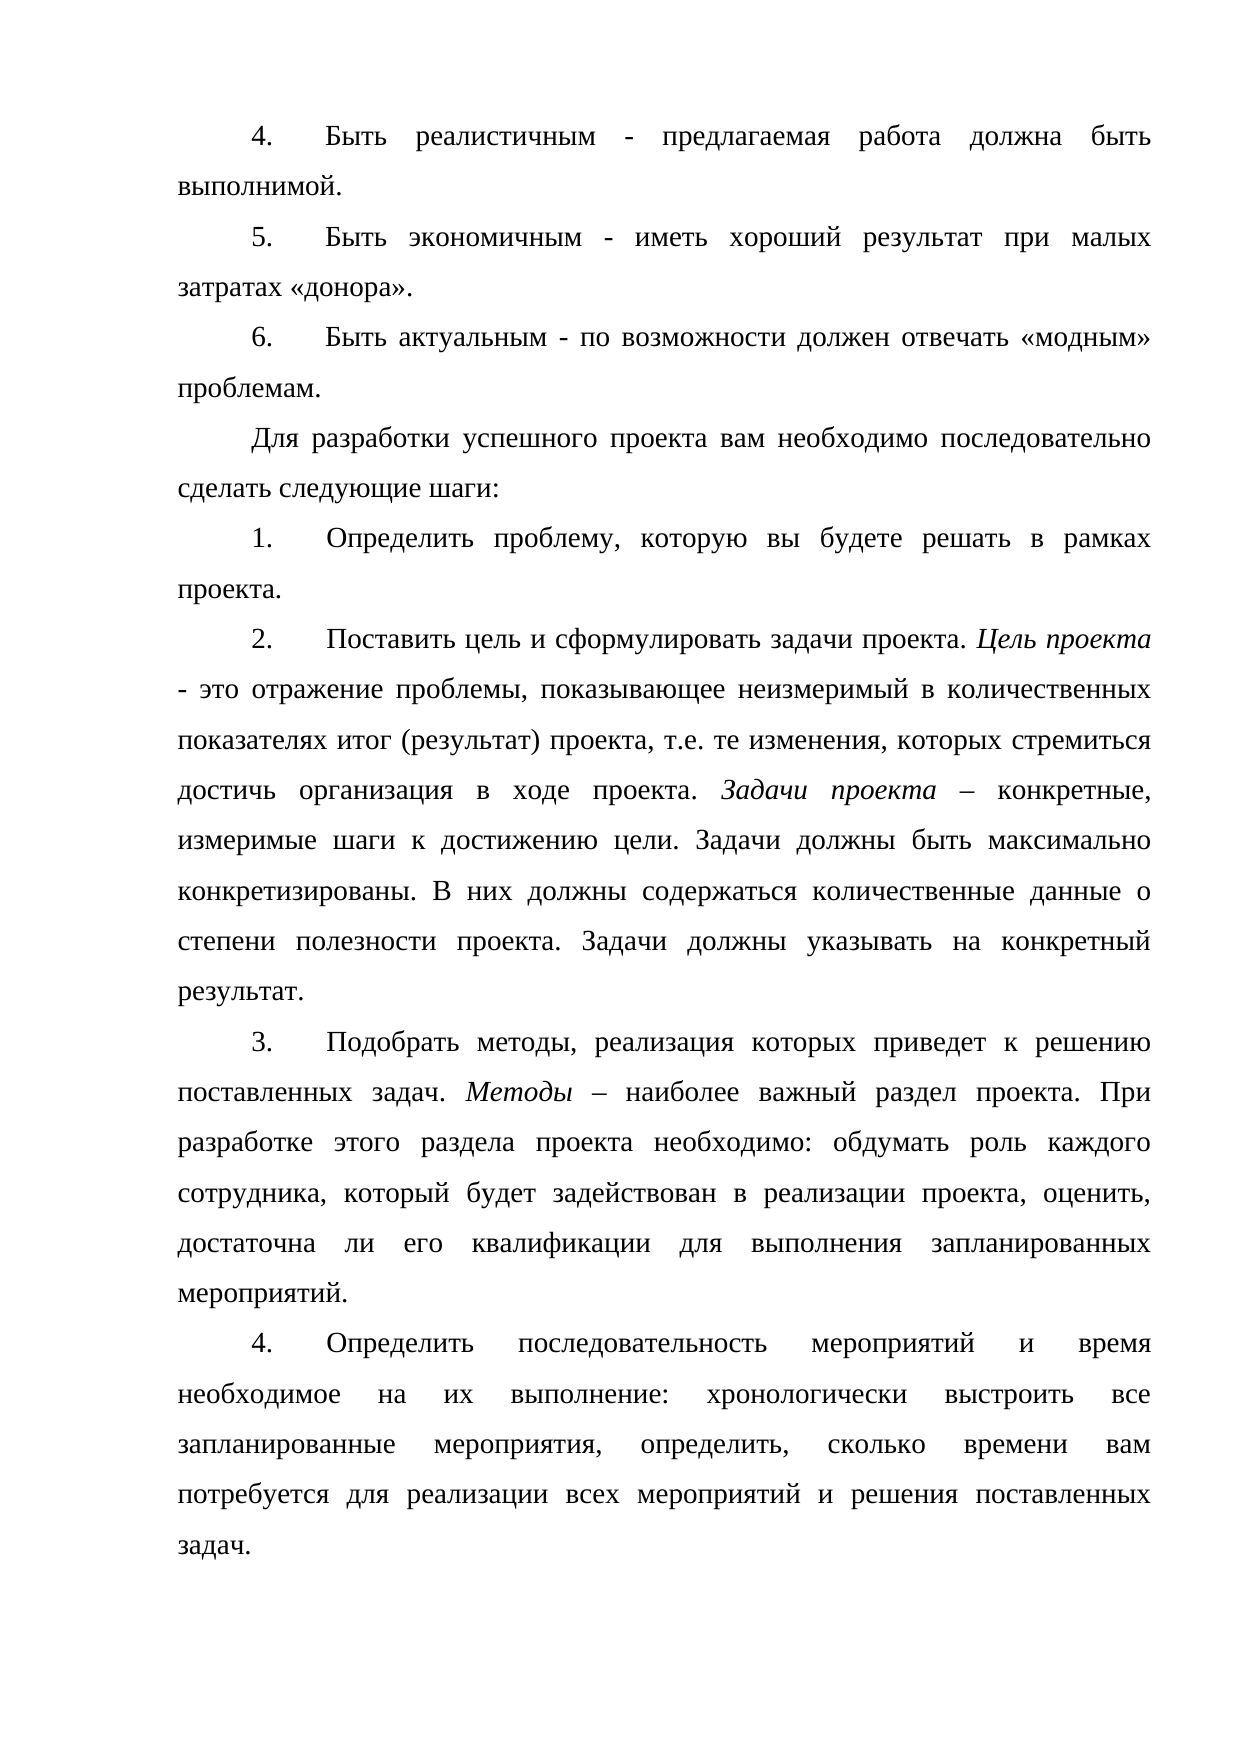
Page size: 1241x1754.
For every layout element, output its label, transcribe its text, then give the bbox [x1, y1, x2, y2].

list Быть экономичным - иметь хороший результат при малых затратах «донора». [177, 219, 1152, 303]
text Для разработки успешного проекта вам необходимо последовательно сделать следующие шаги: [177, 420, 1152, 504]
list Подобрать методы, реализация которых приведет к решению поставленных задач. Методы – наиболее важный раздел проекта. При разработке этого раздела проекта необходимо: обдумать роль каждого сотрудника, который будет задействован в реализации проекта, оценить, достаточна ли его квалификации для выполнения запланированных мероприятий. [177, 1024, 1152, 1309]
list Определить проблему, которую вы будете решать в рамках проекта. [177, 521, 1152, 604]
list Быть актуальным - по возможности должен отвечать «модным» проблемам. [177, 319, 1152, 403]
list Определить последовательность мероприятий и время необходимое на их выполнение: хронологически выстроить все запланированные мероприятия, определить, сколько времени вам потребуется для реализации всех мероприятий и решения поставленных задач. [177, 1326, 1152, 1560]
list Поставить цель и сформулировать задачи проекта. Цель проекта - это отражение проблемы, показывающее неизмеримый в количественных показателях итог (результат) проекта, т.е. те изменения, которых стремиться достичь организация в ходе проекта. Задачи проекта – конкретные, измеримые шаги к достижению цели. Задачи должны быть максимально конкретизированы. В них должны содержаться количественные данные о степени полезности проекта. Задачи должны указывать на конкретный результат. [177, 621, 1152, 1007]
list Быть реалистичным - предлагаемая работа должна быть выполнимой. [177, 118, 1152, 202]
